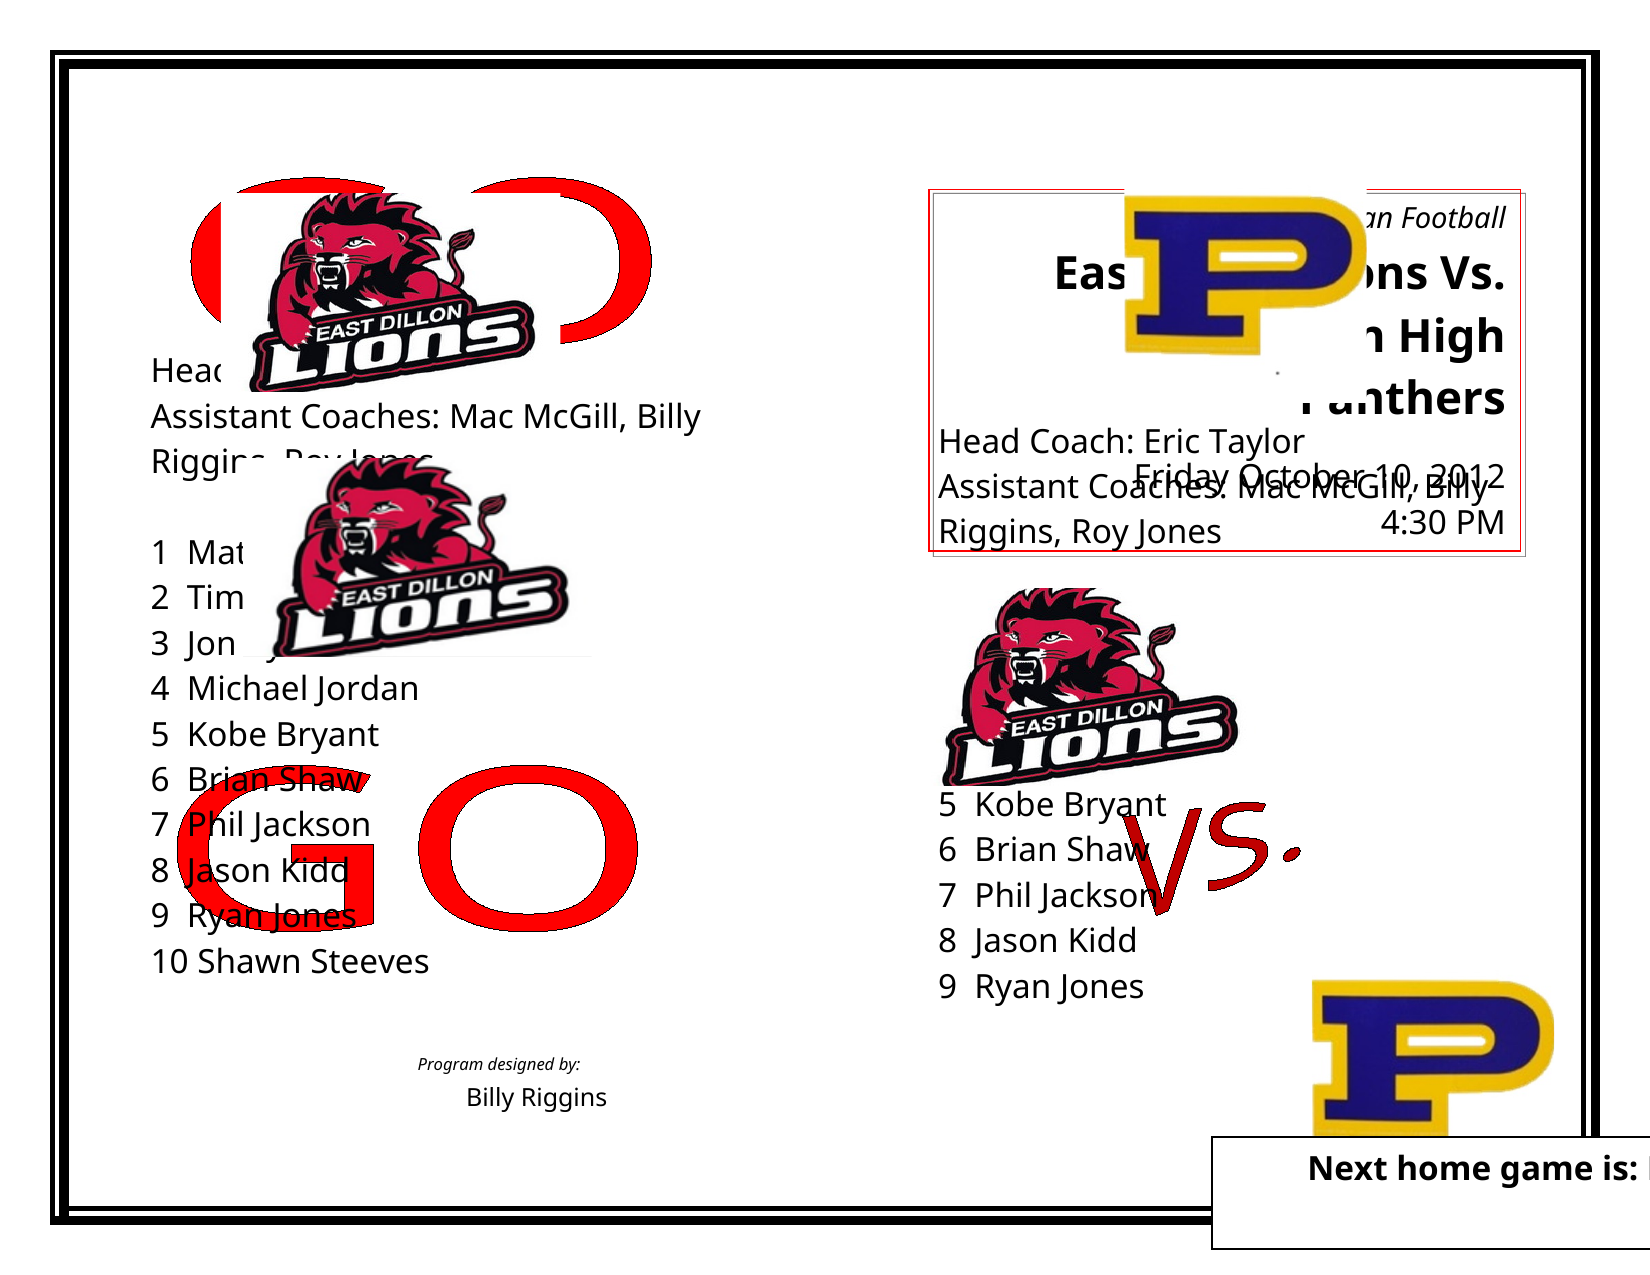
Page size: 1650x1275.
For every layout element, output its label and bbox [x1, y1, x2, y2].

picture [912, 588, 1265, 786]
picture [220, 193, 561, 392]
picture [1310, 932, 1554, 1136]
picture [1122, 147, 1367, 401]
picture [241, 458, 592, 656]
